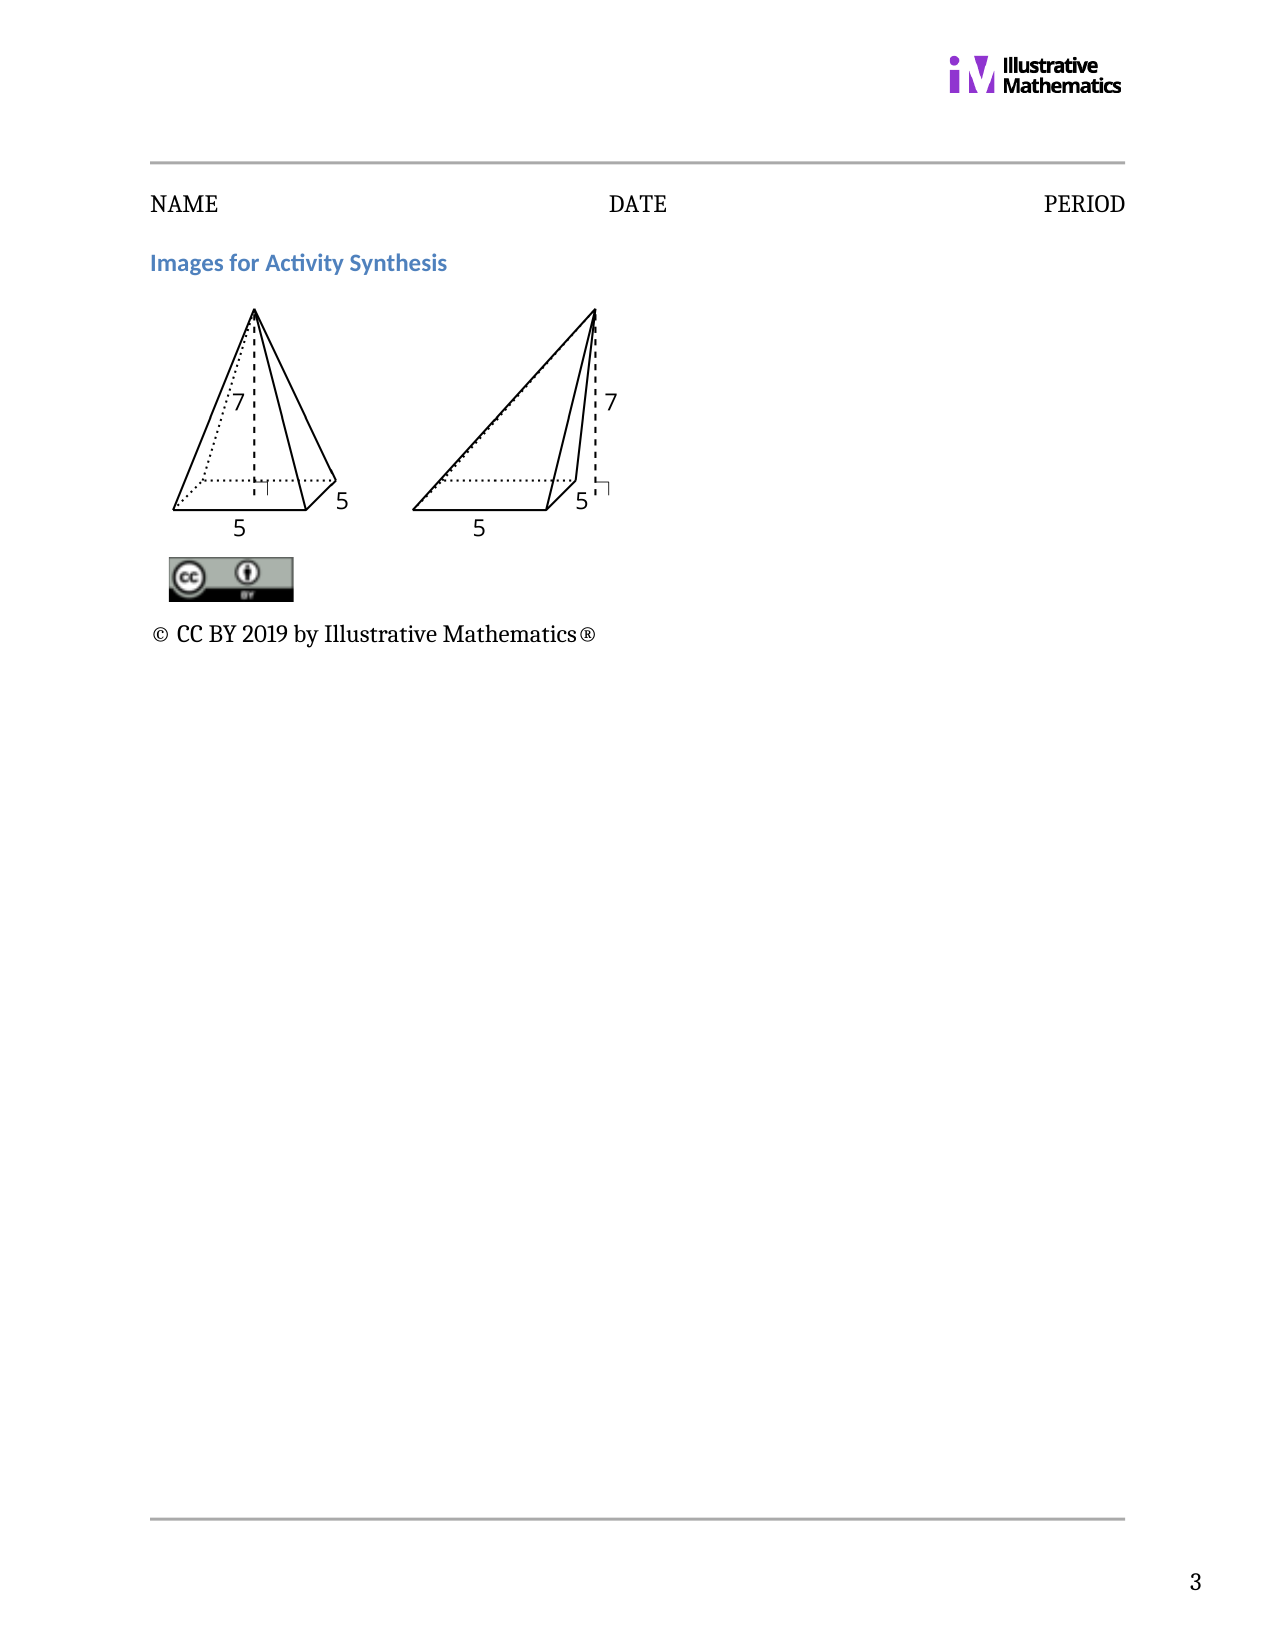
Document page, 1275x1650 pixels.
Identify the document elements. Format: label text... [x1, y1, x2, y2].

picture [168, 296, 657, 539]
subtitle Images for Activity Synthesis [150, 247, 1125, 278]
text © CC BY 2019 by Illustrative Mathematics® [150, 620, 1125, 649]
picture [949, 55, 1121, 93]
picture [168, 557, 294, 602]
